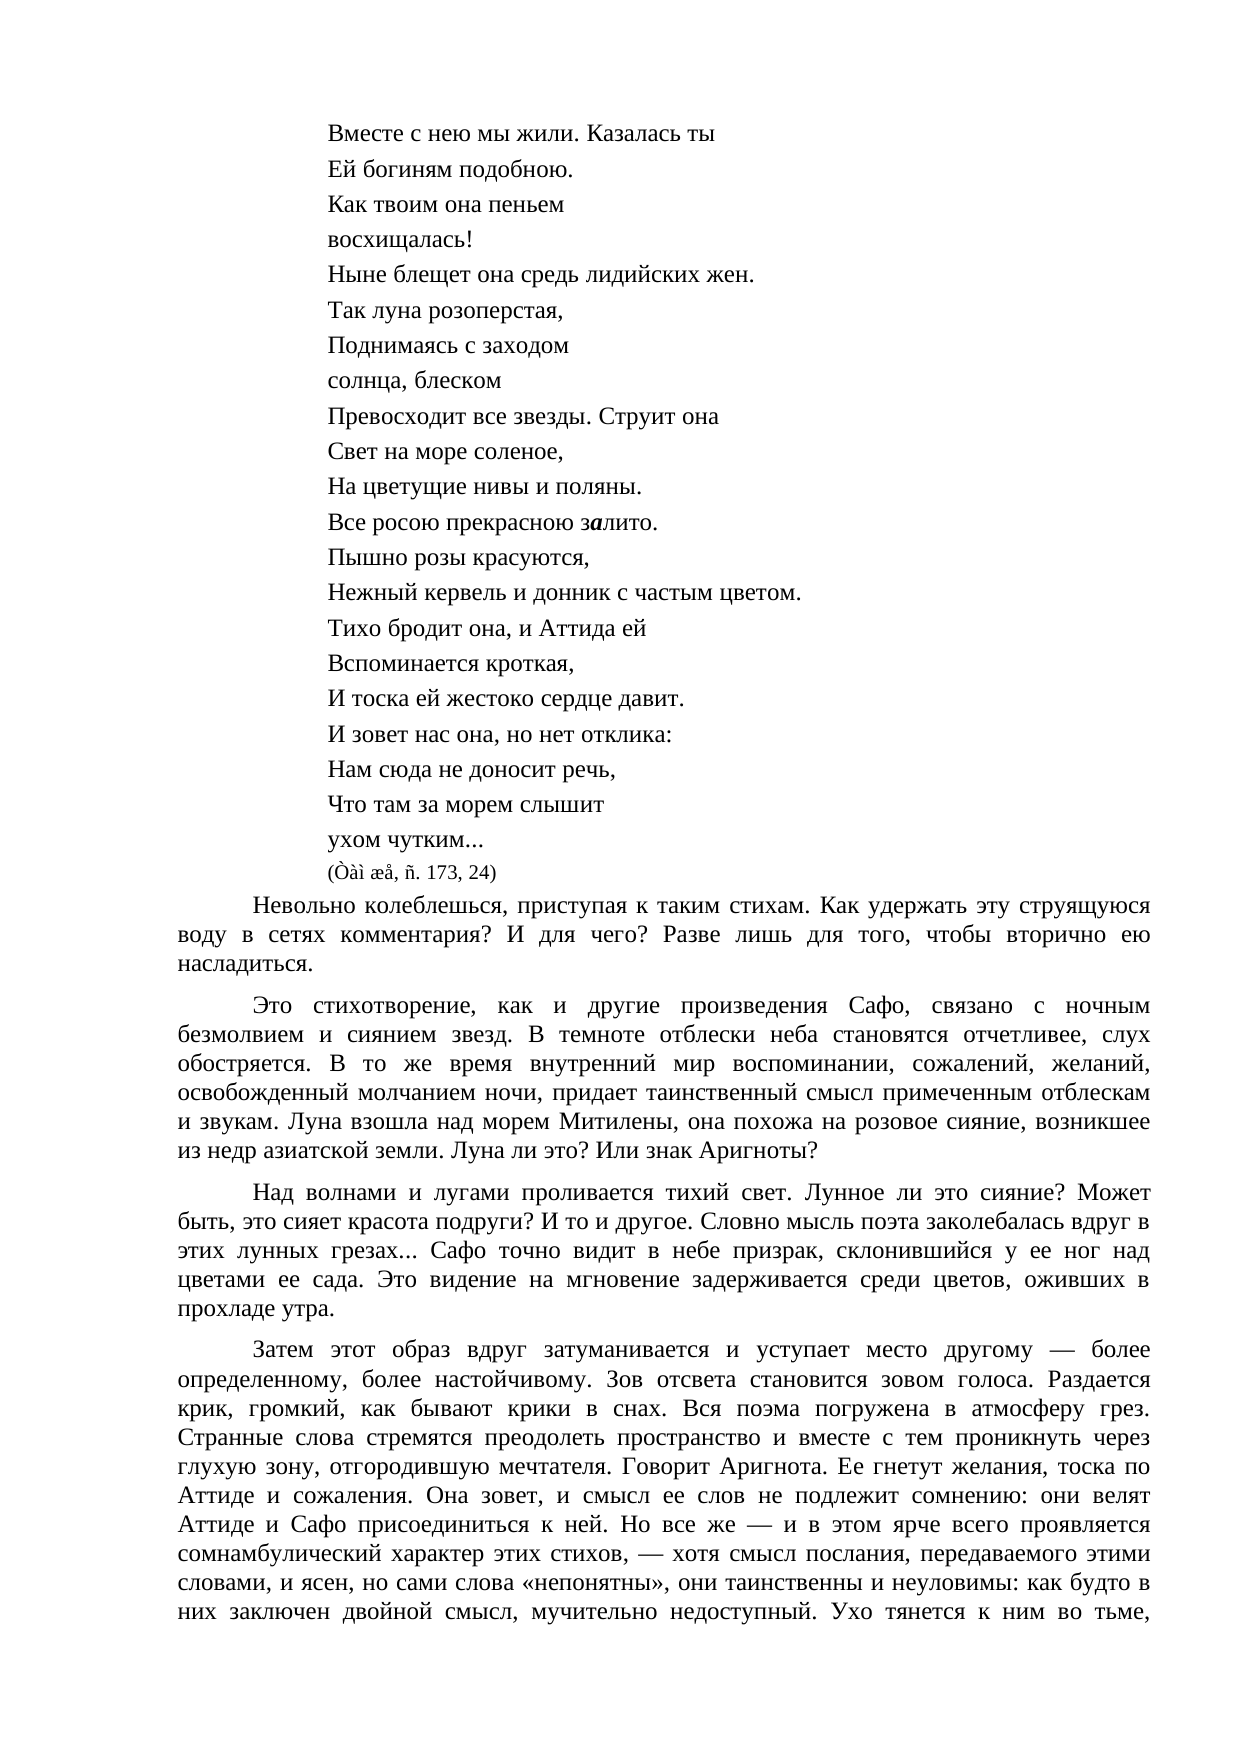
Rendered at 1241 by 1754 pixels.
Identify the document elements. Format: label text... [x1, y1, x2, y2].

text И зовет нас она, но нет отклика: [327, 718, 1152, 747]
text Поднимаясь с заходом [327, 330, 1152, 359]
text Ныне блещет она средь лидийских жен. [327, 259, 1152, 288]
text На цветущие нивы и поляны. [327, 471, 1152, 500]
text ухом чутким... [327, 824, 1152, 853]
text Пышно розы красуются, [327, 542, 1152, 571]
text Нам сюда не доносит речь, [327, 754, 1152, 783]
text Вспоминается кроткая, [327, 648, 1152, 677]
text Над волнами и лугами проливается тихий свет. Лунное ли это сияние? Может быть, это сияет красота подруги? И то и другое. Словно мысль поэта заколебалась вдруг в этих лунных грезах... Сафо точно видит в небе призрак, склонившийся у ее ног над цветами ее сада. Это видение на мгновение задерживается среди цветов, оживших в прохладе утра. [177, 1177, 1152, 1322]
text Это стихотворение, как и другие произведения Сафо, связано с ночным безмолвием и сиянием звезд. В темноте отблески неба становятся отчетливее, слух обостряется. В то же время внутренний мир воспоминании, сожалений, желаний, освобожденный молчанием ночи, придает таинственный смысл примеченным отблескам и звукам. Луна взошла над морем Митилены, она похожа на розовое сияние, возникшее из недр азиатской земли. Луна ли это? Или знак Аригноты? [177, 990, 1152, 1164]
text Невольно колеблешься, приступая к таким стихам. Как удержать эту струящуюся воду в сетях комментария? И для чего? Разве лишь для того, чтобы вторично ею насладиться. [177, 890, 1152, 977]
text восхищалась! [327, 224, 1152, 253]
text Как твоим она пеньем [327, 189, 1152, 218]
text Свет на море соленое, [327, 436, 1152, 465]
text солнца, блеском [327, 365, 1152, 394]
text Что там за морем слышит [327, 789, 1152, 818]
text Тихо бродит она, и Аттида ей [327, 612, 1152, 642]
text Превосходит все звезды. Струит она [327, 401, 1152, 430]
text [177, 1334, 1152, 1625]
text (Òàì æå, ñ. 173, 24) [327, 860, 1152, 884]
text Все росою прекрасною залито. [327, 507, 1152, 536]
text Вместе с нею мы жили. Казалась ты [327, 118, 1152, 147]
text Нежный кервель и донник с частым цветом. [327, 577, 1152, 606]
text И тоска ей жестоко сердце давит. [327, 683, 1152, 712]
text Ей богиням подобною. [327, 153, 1152, 182]
text Так луна розоперстая, [327, 295, 1152, 324]
